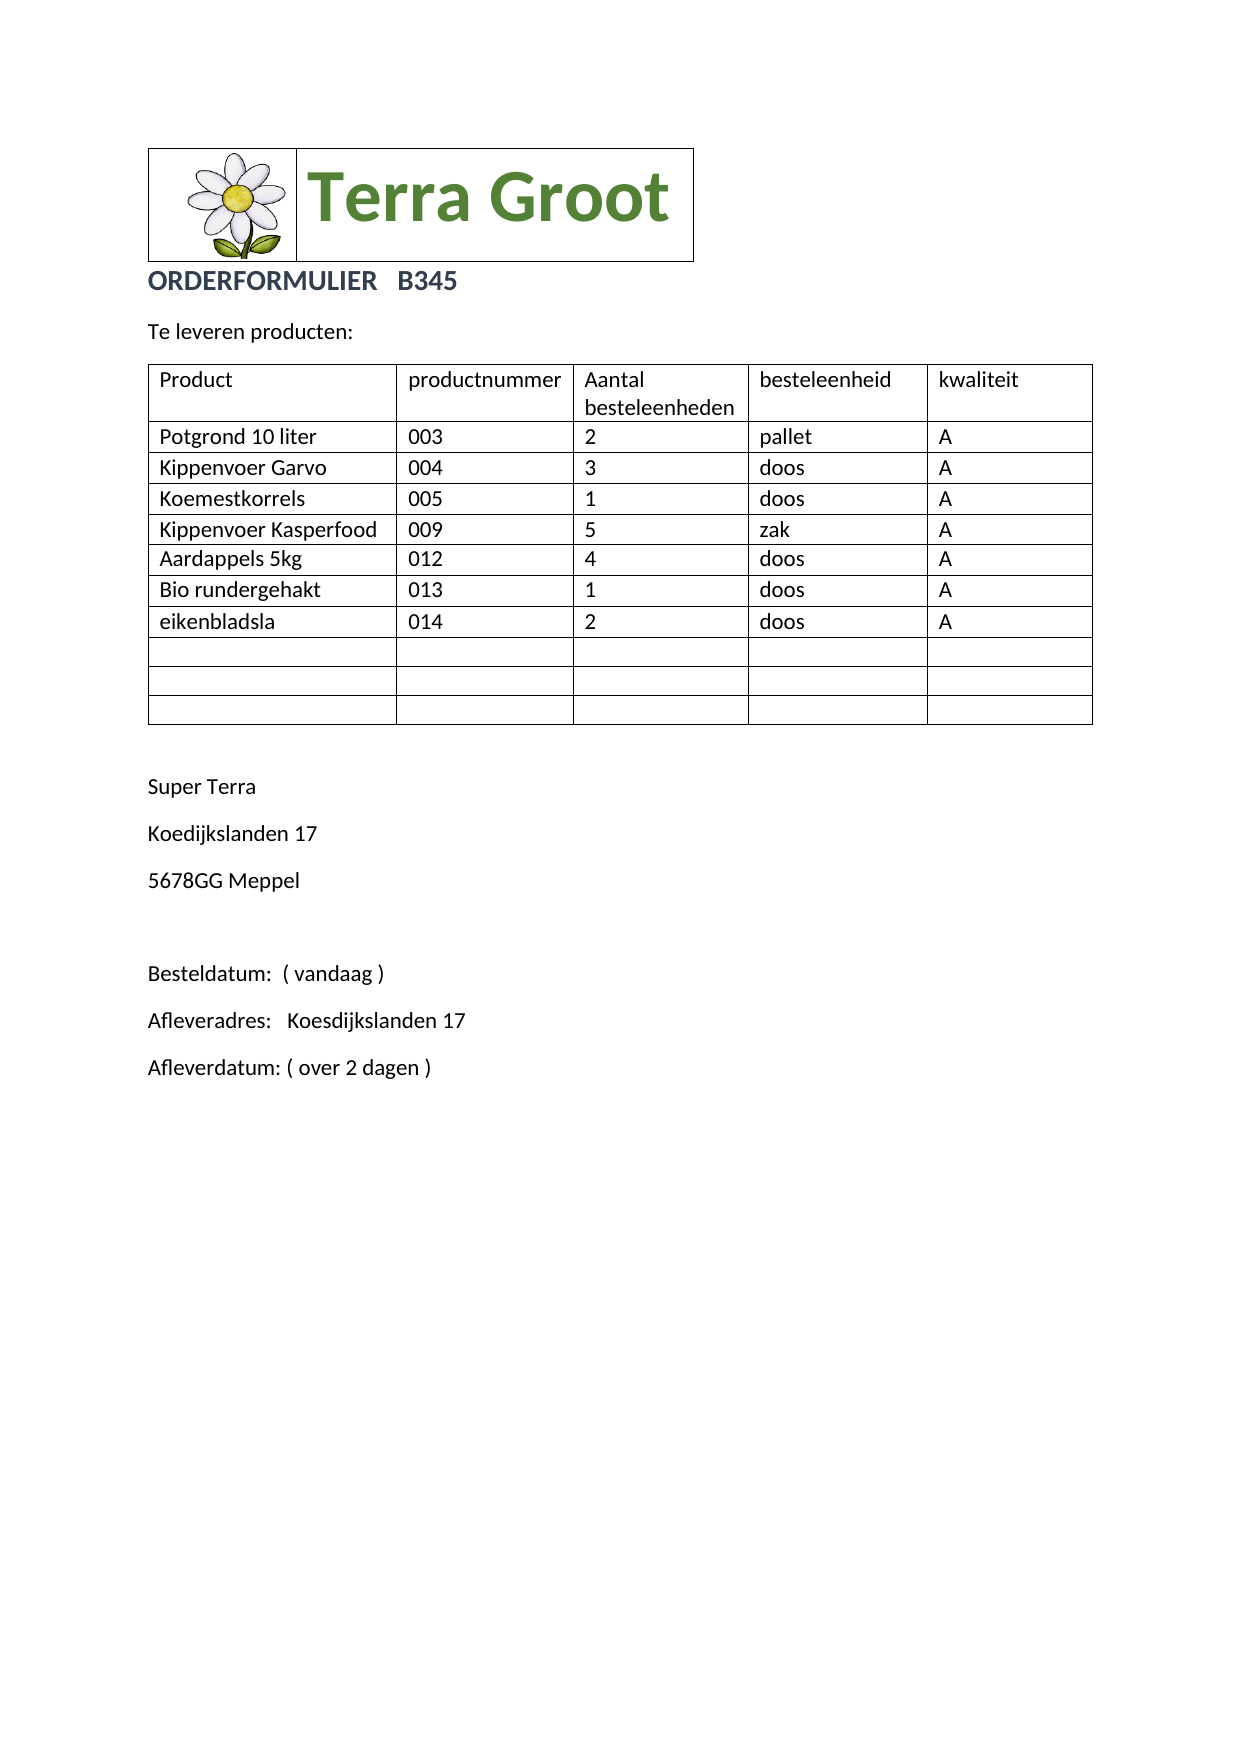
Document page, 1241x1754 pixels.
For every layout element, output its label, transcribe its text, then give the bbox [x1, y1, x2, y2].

text 5678GG Meppel [148, 866, 1093, 894]
table_cell 014 [397, 607, 573, 637]
table_cell 2 [574, 422, 748, 452]
table_cell [397, 696, 573, 724]
table_cell 2 [574, 607, 748, 637]
table_cell Koemestkorrels [149, 484, 396, 514]
table_cell Bio rundergehakt [149, 576, 396, 606]
table_cell [928, 667, 1092, 695]
table_cell 1 [574, 484, 748, 514]
table_cell [928, 638, 1092, 666]
table_cell [574, 667, 748, 695]
table_cell A [928, 607, 1092, 637]
table_cell 4 [574, 545, 748, 574]
table_cell [397, 638, 573, 666]
table_cell Potgrond 10 liter [149, 422, 396, 452]
text Afleverdatum: ( over 2 dagen ) [148, 1053, 1093, 1081]
table_header besteleenheid [749, 365, 927, 421]
text Koedijkslanden 17 [148, 819, 1093, 847]
table_header productnummer [397, 365, 573, 421]
table_header [149, 149, 296, 261]
table_cell Kippenvoer Garvo [149, 453, 396, 483]
table_cell 1 [574, 576, 748, 606]
table_cell A [928, 484, 1092, 514]
table_cell A [928, 453, 1092, 483]
table_cell Kippenvoer Kasperfood [149, 515, 396, 543]
table_cell [749, 696, 927, 724]
table_cell pallet [749, 422, 927, 452]
table_cell [149, 667, 396, 695]
table_cell A [928, 515, 1092, 543]
table_cell [574, 696, 748, 724]
text ORDERFORMULIER B345 [148, 262, 1093, 297]
text Te leveren producten: [148, 317, 1093, 345]
table_cell 003 [397, 422, 573, 452]
table_cell zak [749, 515, 927, 543]
table_cell doos [749, 484, 927, 514]
table_cell 3 [574, 453, 748, 483]
table_cell A [928, 422, 1092, 452]
text Super Terra [148, 772, 1093, 800]
table_cell [149, 696, 396, 724]
table_cell 005 [397, 484, 573, 514]
table_header Aantal besteleenheden [574, 365, 748, 421]
table_cell A [928, 576, 1092, 606]
table_cell [397, 667, 573, 695]
table_cell [749, 638, 927, 666]
table_cell doos [749, 607, 927, 637]
table_cell doos [749, 545, 927, 574]
table_header Product [149, 365, 396, 421]
table_header kwaliteit [928, 365, 1092, 421]
table_cell 009 [397, 515, 573, 543]
table_cell 5 [574, 515, 748, 543]
table_cell A [928, 545, 1092, 574]
table_cell [574, 638, 748, 666]
table_header Terra Groot [297, 149, 693, 261]
table_cell doos [749, 453, 927, 483]
table_cell Aardappels 5kg [149, 545, 396, 574]
table_cell 012 [397, 545, 573, 574]
table_cell [749, 667, 927, 695]
table_cell 013 [397, 576, 573, 606]
table_cell [928, 696, 1092, 724]
table_cell doos [749, 576, 927, 606]
text Besteldatum: ( vandaag ) [148, 959, 1093, 987]
text Afleveradres: Koesdijkslanden 17 [148, 1006, 1093, 1034]
table_cell 004 [397, 453, 573, 483]
table_cell [149, 638, 396, 666]
table_cell eikenbladsla [149, 607, 396, 637]
